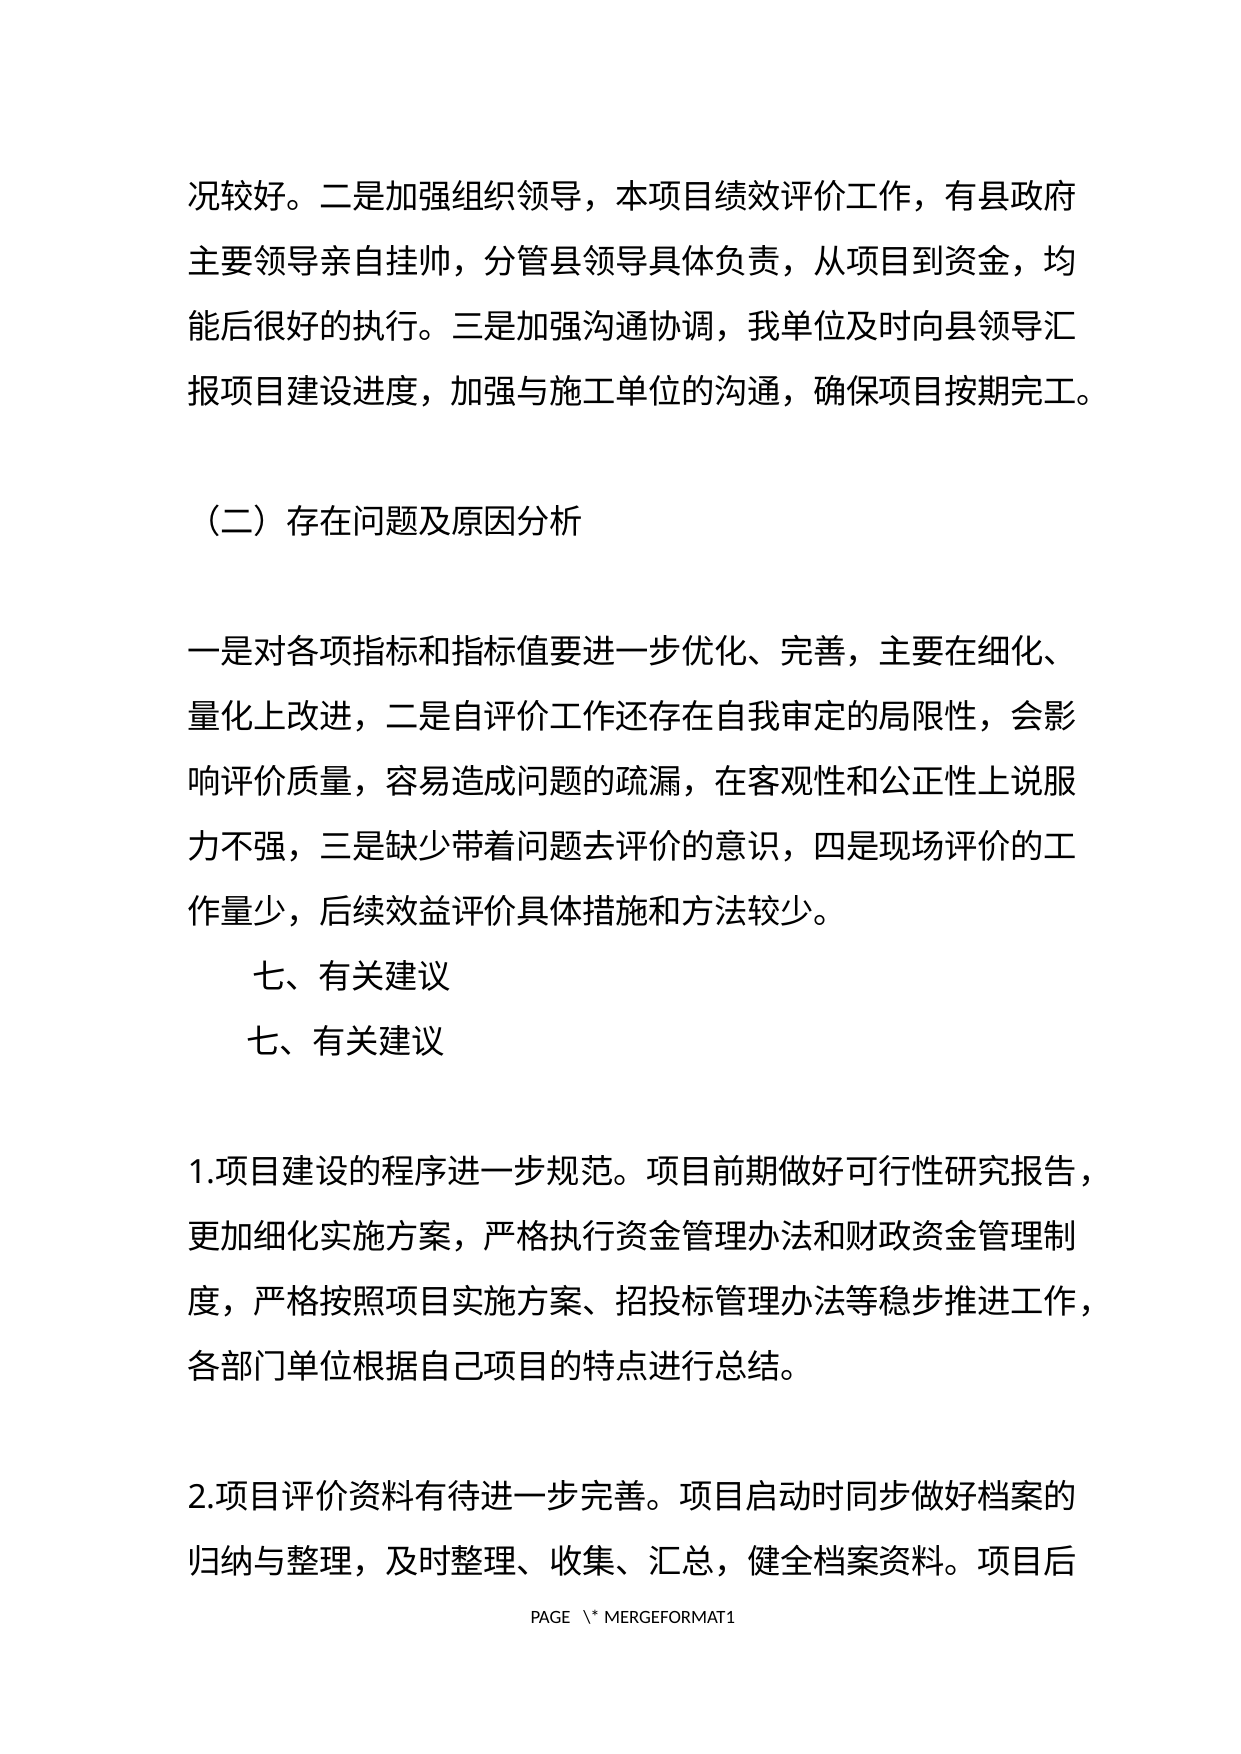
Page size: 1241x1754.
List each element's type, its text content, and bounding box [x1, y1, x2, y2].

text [187, 162, 1078, 942]
text 七、有关建议 [187, 942, 1078, 1007]
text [187, 1007, 1078, 1592]
